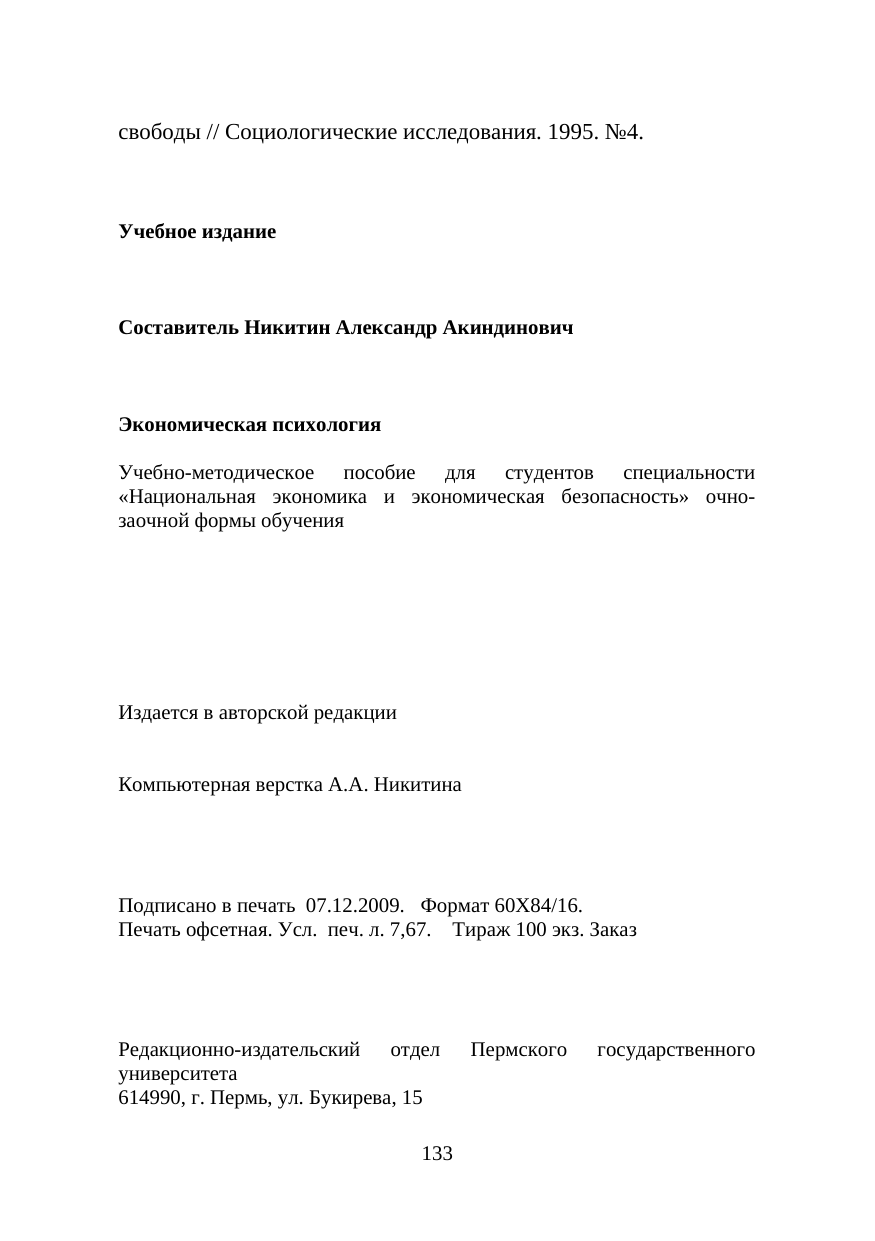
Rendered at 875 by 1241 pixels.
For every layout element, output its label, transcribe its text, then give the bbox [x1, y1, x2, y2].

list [118, 118, 756, 144]
text Учебное издание [118, 219, 756, 243]
text Экономическая психология [118, 411, 756, 436]
text Компьютерная верстка А.А. Никитина [118, 772, 756, 796]
text Издается в авторской редакции [118, 700, 756, 724]
text Учебно-методическое пособие для студентов специальности «Национальная экономика и экономическая безопасность» очно-заочной формы обучения [118, 459, 756, 532]
text Составитель Никитин Александр Акиндинович [118, 315, 756, 339]
text Подписано в печать 07.12.2009. Формат 60Х84/16. [118, 893, 756, 917]
text Редакционно-издательский отдел Пермского государственного университета [118, 1037, 756, 1085]
text 614990, г. Пермь, ул. Букирева, 15 [118, 1085, 756, 1109]
text Печать офсетная. Усл. печ. л. 7,67. Тираж 100 экз. Заказ [118, 917, 756, 941]
